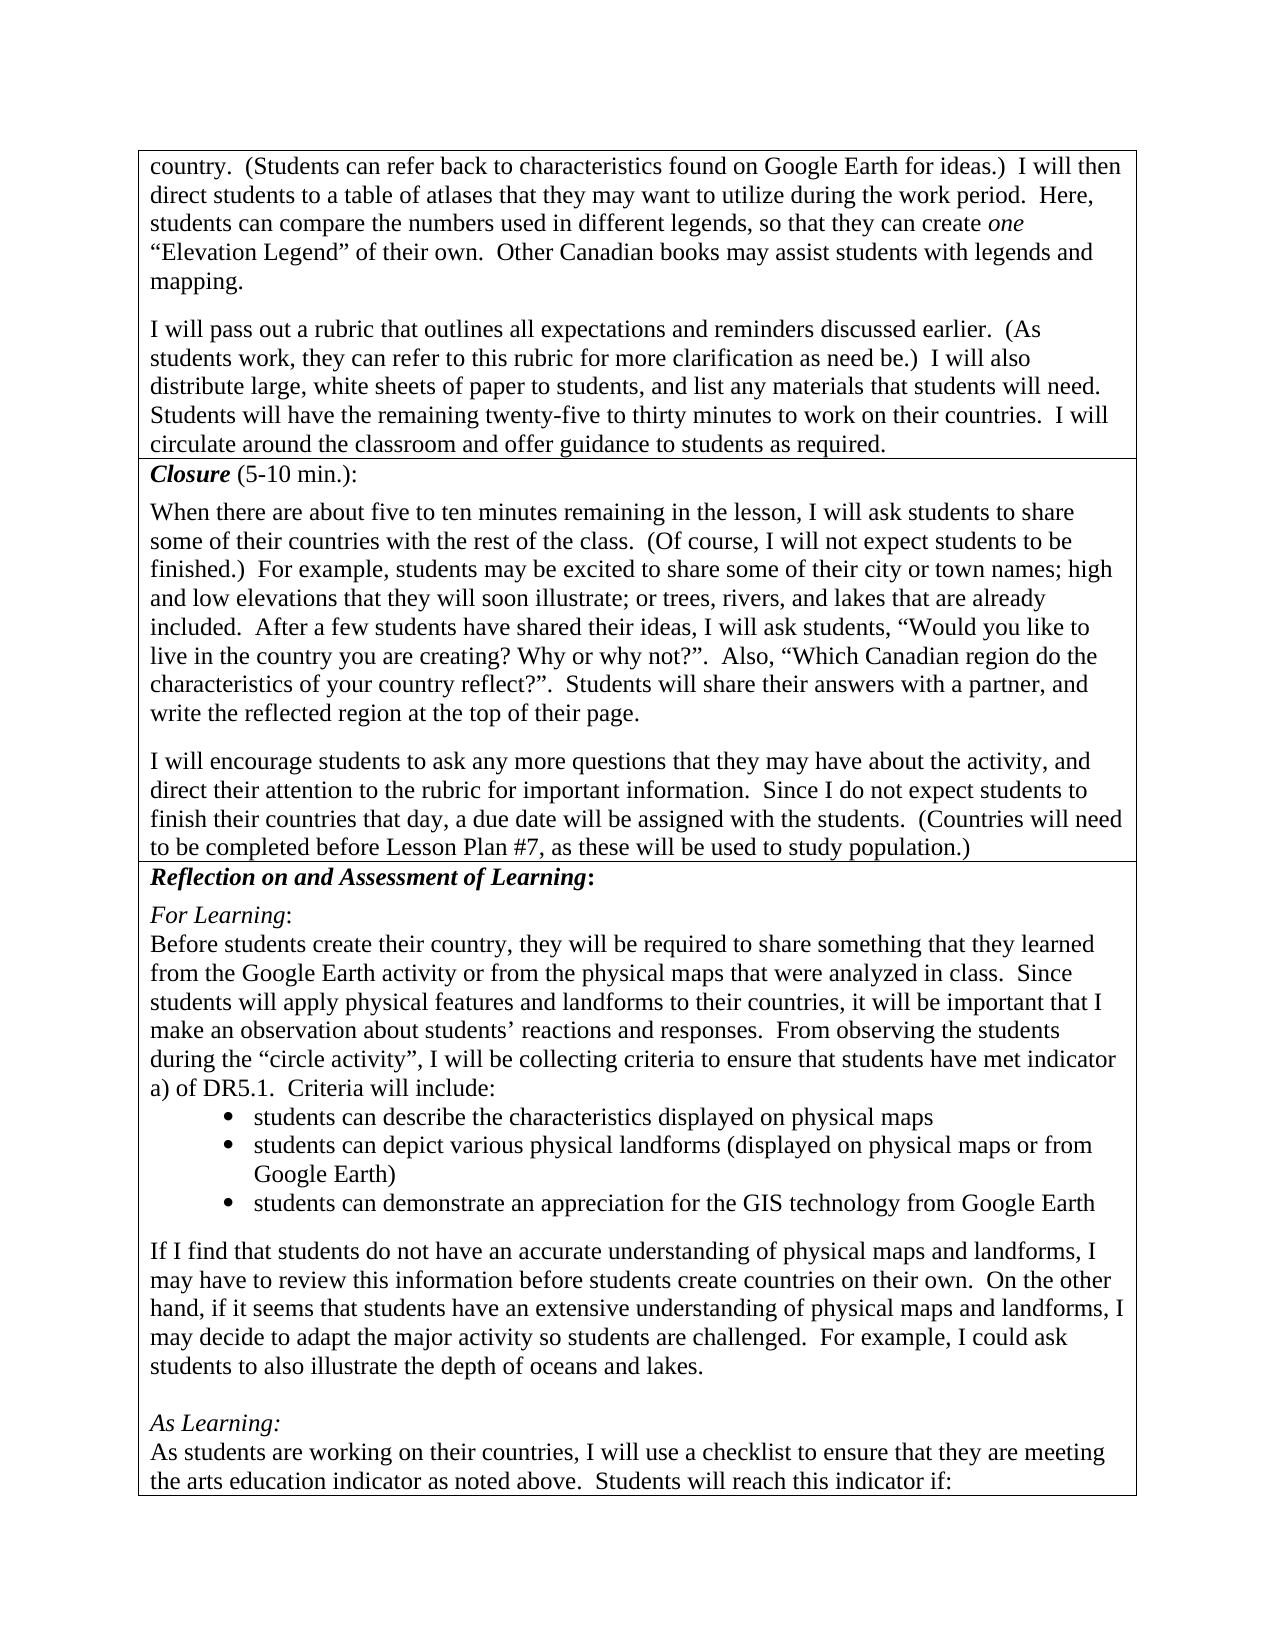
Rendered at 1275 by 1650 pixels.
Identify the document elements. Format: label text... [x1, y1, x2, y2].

table_cell Closure (5-10 min.): When there are about five to ten minutes remaining in the lesson, I will ask students to share some of their countries with the rest of the class. (Of course, I will not expect students to be finished.) For example, students may be excited to share some of their city or town names; high and low elevations that they will soon illustrate; or trees, rivers, and lakes that are already included. After a few students have shared their ideas, I will ask students, “Would you like to live in the country you are creating? Why or why not?”. Also, “Which Canadian region do the characteristics of your country reflect?”. Students will share their answers with a partner, and write the reflected region at the top of their page. I will encourage students to ask any more questions that they may have about the activity, and direct their attention to the rubric for important information. Since I do not expect students to finish their countries that day, a due date will be assigned with the students. (Countries will need to be completed before Lesson Plan #7, as these will be used to study population.) [139, 459, 1136, 861]
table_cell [139, 862, 1136, 1495]
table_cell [139, 151, 1136, 458]
